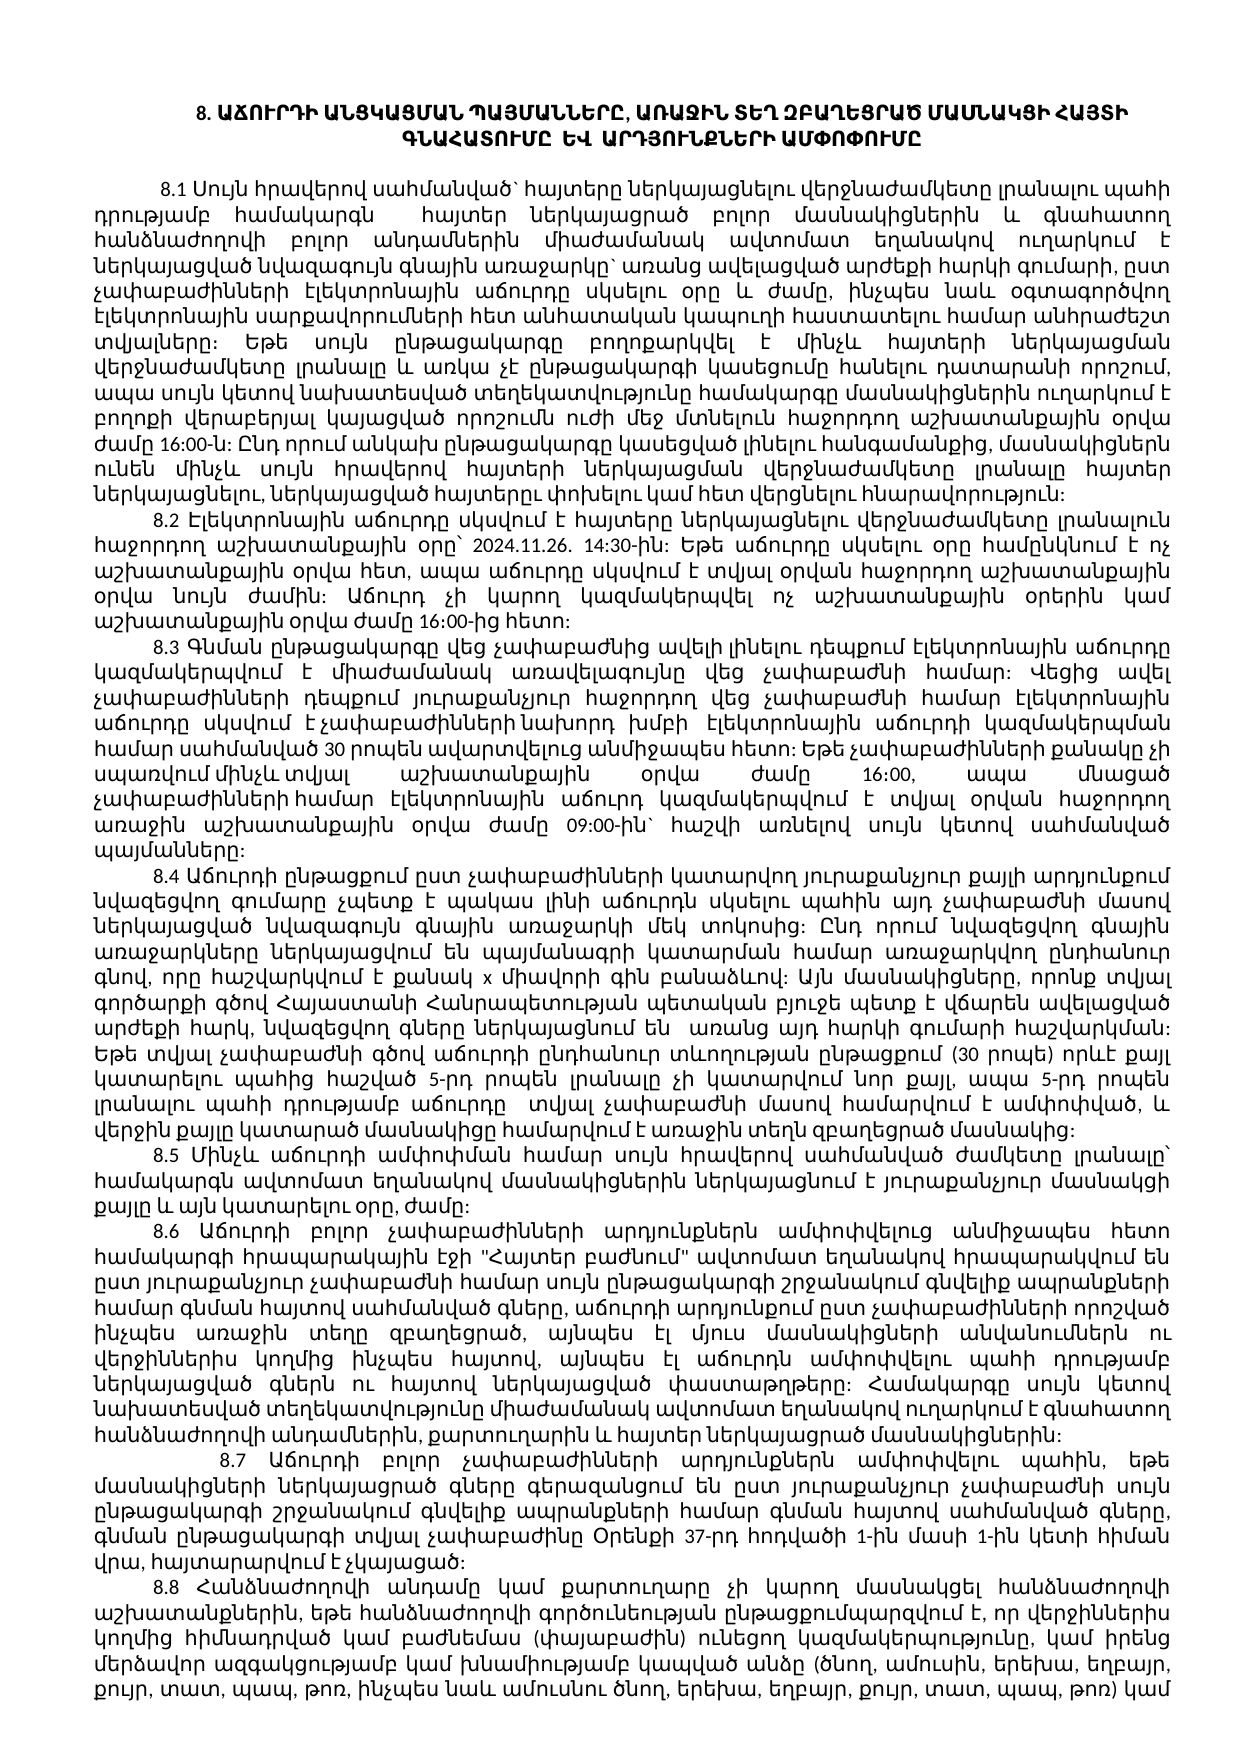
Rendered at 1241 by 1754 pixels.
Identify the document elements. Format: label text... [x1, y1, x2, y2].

text 8.4 Աճուրդի ընթացքում ըստ չափաբաժինների կատարվող յուրաքանչյուր քայլի արդյունքում նվազեցվող գումարը չպետք է պակաս լինի աճուրդն սկսելու պահին այդ չափաբաժնի մասով ներկայացված նվազագույն գնային առաջարկի մեկ տոկոսից: Ընդ որում նվազեցվող գնային առաջարկները ներկայացվում են պայմանագրի կատարման համար առաջարկվող ընդհանուր գնով, որը հաշվարկվում է քանակ x միավորի գին բանաձևով: Այն մասնակիցները, որոնք տվյալ գործարքի գծով Հայաստանի Հանրապետության պետական բյուջե պետք է վճարեն ավելացված արժեքի հարկ, նվազեցվող գները ներկայացնում են առանց այդ հարկի գումարի հաշվարկման: Եթե տվյալ չափաբաժնի գծով աճուրդի ընդհանուր տևողության ընթացքում (30 րոպե) որևէ քայլ կատարելու պահից հաշված 5-րդ րոպեն լրանալը չի կատարվում նոր քայլ, ապա 5-րդ րոպեն լրանալու պահի դրությամբ աճուրդը տվյալ չափաբաժնի մասով համարվում է ամփոփված, և վերջին քայլը կատարած մասնակիցը համարվում է առաջին տեղն զբաղեցրած մասնակից: [94, 863, 1171, 1142]
text 8.6 Աճուրդի բոլոր չափաբաժինների արդյունքներն ամփոփվելուց անմիջապես հետո համակարգի հրապարակային էջի "Հայտեր բաժնում" ավտոմատ եղանակով հրապարակվում են ըստ յուրաքանչյուր չափաբաժնի համար սույն ընթացակարգի շրջանակում գնվելիք ապրանքների համար գնման հայտով սահմանված գները, աճուրդի արդյունքում ըստ չափաբաժինների որոշված ինչպես առաջին տեղը զբաղեցրած, այնպես էլ մյուս մասնակիցների անվանումներն ու վերջիններիս կողմից ինչպես հայտով, այնպես էլ աճուրդն ամփոփվելու պահի դրությամբ ներկայացված գներն ու հայտով ներկայացված փաստաթղթերը: Համակարգը սույն կետով նախատեսված տեղեկատվությունը միաժամանակ ավտոմատ եղանակով ուղարկում է գնահատող հանձնաժողովի անդամներին, քարտուղարին և հայտեր ներկայացրած մասնակիցներին: [94, 1219, 1171, 1447]
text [94, 1574, 1171, 1702]
text 8.5 Մինչև աճուրդի ամփոփման համար սույն հրավերով սահմանված ժամկետը լրանալը՝ համակարգն ավտոմատ եղանակով մասնակիցներին ներկայացնում է յուրաքանչյուր մասնակցի քայլը և այն կատարելու օրը, ժամը: [94, 1142, 1171, 1219]
text ԳՆԱՀԱՏՈՒՄԸ ԵՎ ԱՐԴՅՈՒՆՔՆԵՐԻ ԱՄՓՈՓՈՒՄԸ [94, 126, 1171, 151]
text 8.1 Սույն հրավերով սահմանված` հայտերը ներկայացնելու վերջնաժամկետը լրանալու պահի դրությամբ համակարգն հայտեր ներկայացրած բոլոր մասնակիցներին և գնահատող հանձնաժողովի բոլոր անդամներին միաժամանակ ավտոմատ եղանակով ուղարկում է ներկայացված նվազագույն գնային առաջարկը` առանց ավելացված արժեքի հարկի գումարի, ըստ չափաբաժինների էլեկտրոնային աճուրդը սկսելու օրը և ժամը, ինչպես նաև օգտագործվող էլեկտրոնային սարքավորումների հետ անհատական կապուղի հաստատելու համար անհրաժեշտ տվյալները։ Եթե սույն ընթացակարգը բողոքարկվել է մինչև հայտերի ներկայացման վերջնաժամկետը լրանալը և առկա չէ ընթացակարգի կասեցումը հանելու դատարանի որոշում, ապա սույն կետով նախատեսված տեղեկատվությունը համակարգը մասնակիցներին ուղարկում է բողոքի վերաբերյալ կայացված որոշումն ուժի մեջ մտնելուն հաջորդող աշխատանքային օրվա ժամը 16:00-ն: Ընդ որում անկախ ընթացակարգը կասեցված լինելու հանգամանքից, մասնակիցներն ունեն մինչև սույն հրավերով հայտերի ներկայացման վերջնաժամկետը լրանալը հայտեր ներկայացնելու, ներկայացված հայտերըւ փոխելու կամ հետ վերցնելու հնարավորություն: [94, 177, 1171, 507]
text 8. ԱՃՈՒՐԴԻ ԱՆՑԿԱՑՄԱՆ ՊԱՅՄԱՆՆԵՐԸ, ԱՌԱՋԻՆ ՏԵՂ ԶԲԱՂԵՑՐԱԾ ՄԱՍՆԱԿՑԻ ՀԱՅՏԻ [94, 100, 1171, 126]
text 8.2 Էլեկտրոնային աճուրդը սկսվում է հայտերը ներկայացնելու վերջնաժամկետը լրանալուն հաջորդող աշխատանքային օրը՝ 2024.11.26. 14:30 -ին: Եթե աճուրդը սկսելու օրը համընկնում է ոչ աշխատանքային օրվա հետ, ապա աճուրդը սկսվում է տվյալ օրվան հաջորդող աշխատանքային օրվա նույն ժամին: Աճուրդ չի կարող կազմակերպվել ոչ աշխատանքային օրերին կամ աշխատանքային օրվա ժամը 16։00-ից հետո: [94, 507, 1171, 634]
text 8.3 Գնման ընթացակարգը վեց չափաբաժնից ավելի լինելու դեպքում էլեկտրոնային աճուրդը կազմակերպվում է միաժամանակ առավելագույնը վեց չափաբաժնի համար: Վեցից ավել չափաբաժինների դեպքում յուրաքանչյուր հաջորդող վեց չափաբաժնի համար էլեկտրոնային աճուրդը սկսվում է չափաբաժինների նախորդ խմբի էլեկտրոնային աճուրդի կազմակերպման համար սահմանված 30 րոպեն ավարտվելուց անմիջապես հետո: Եթե չափաբաժինների քանակը չի սպառվում մինչև տվյալ աշխատանքային օրվա ժամը 16։00, ապա մնացած չափաբաժինների համար էլեկտրոնային աճուրդ կազմակերպվում է տվյալ օրվան հաջորդող առաջին աշխատանքային օրվա ժամը 09:00-ին` հաշվի առնելով սույն կետով սահմանված պայմանները: [94, 634, 1171, 863]
text 8.7 Աճուրդի բոլոր չափաբաժինների արդյունքներն ամփոփվելու պահին, եթե մասնակիցների ներկայացրած գները գերազանցում են ըստ յուրաքանչյուր չափաբաժնի սույն ընթացակարգի շրջանակում գնվելիք ապրանքների համար գնման հայտով սահմանված գները, գնման ընթացակարգի տվյալ չափաբաժինը Օրենքի 37-րդ հոդվածի 1-ին մասի 1-ին կետի հիման վրա, հայտարարվում է չկայացած: [94, 1447, 1171, 1574]
